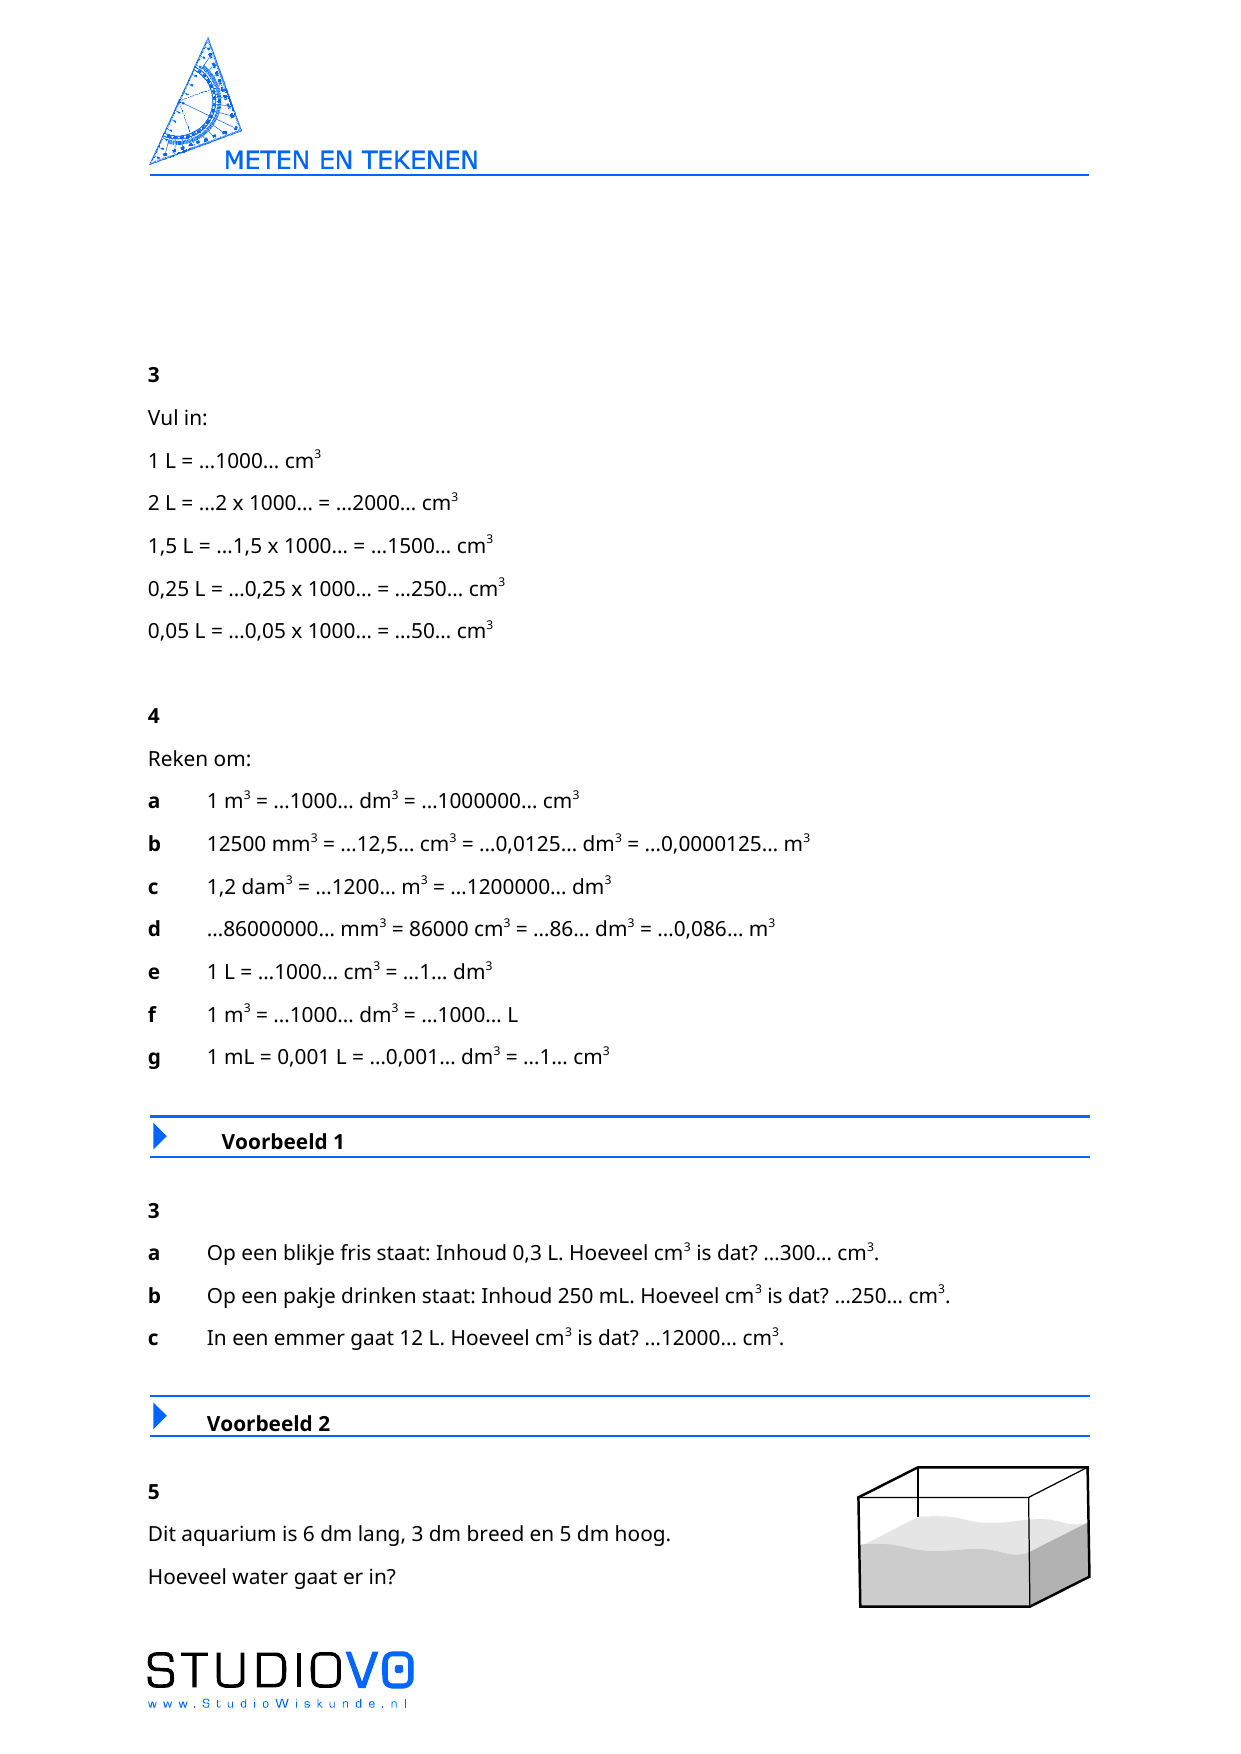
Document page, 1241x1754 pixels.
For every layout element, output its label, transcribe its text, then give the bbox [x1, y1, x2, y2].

list 12500 mm3 = …12,5… cm3 = …0,0125… dm3 = …0,0000125… m3 [148, 829, 1093, 858]
text Reken om: [148, 744, 1090, 772]
text 3 [148, 1196, 1093, 1224]
text Vul in: [148, 403, 1085, 432]
list …86000000… mm3 = 86000 cm3 = …86… dm3 = …0,086… m3 [148, 914, 1093, 943]
list 1 m3 = …1000… dm3 = …1000000… cm3 [148, 787, 1093, 815]
text Dit aquarium is 6 dm lang, 3 dm breed en 5 dm hoog. [148, 1519, 858, 1548]
list Op een pakje drinken staat: Inhoud 250 mL. Hoeveel cm3 is dat? …250… cm3. [148, 1281, 1093, 1309]
list In een emmer gaat 12 L. Hoeveel cm3 is dat? …12000… cm3. [148, 1323, 1093, 1352]
text 3 [148, 361, 1085, 389]
list Op een blikje fris staat: Inhoud 0,3 L. Hoeveel cm3 is dat? …300… cm3. [148, 1238, 1093, 1267]
text Voorbeeld 2 [148, 1409, 1093, 1437]
text 1,5 L = …1,5 x 1000… = …1500… cm3 [148, 531, 1090, 559]
text 4 [148, 701, 1090, 730]
list 1 mL = 0,001 L = …0,001… dm3 = …1… cm3 [148, 1042, 1093, 1071]
text 5 [148, 1477, 894, 1505]
list 1,2 dam3 = …1200… m3 = …1200000… dm3 [148, 872, 1093, 900]
text 0,05 L = …0,05 x 1000… = …50… cm3 [148, 616, 1090, 645]
text 0,25 L = …0,25 x 1000… = …250… cm3 [148, 574, 1090, 602]
text 2 L = …2 x 1000… = …2000… cm3 [148, 488, 1090, 517]
list 1 L = …1000… cm3 = …1… dm3 [148, 957, 1093, 986]
list 1 m3 = …1000… dm3 = …1000… L [148, 1000, 1093, 1028]
text 1 L = …1000… cm3 [148, 446, 1090, 474]
text Hoeveel water gaat er in? [148, 1562, 858, 1591]
text Voorbeeld 1 [148, 1127, 1093, 1156]
